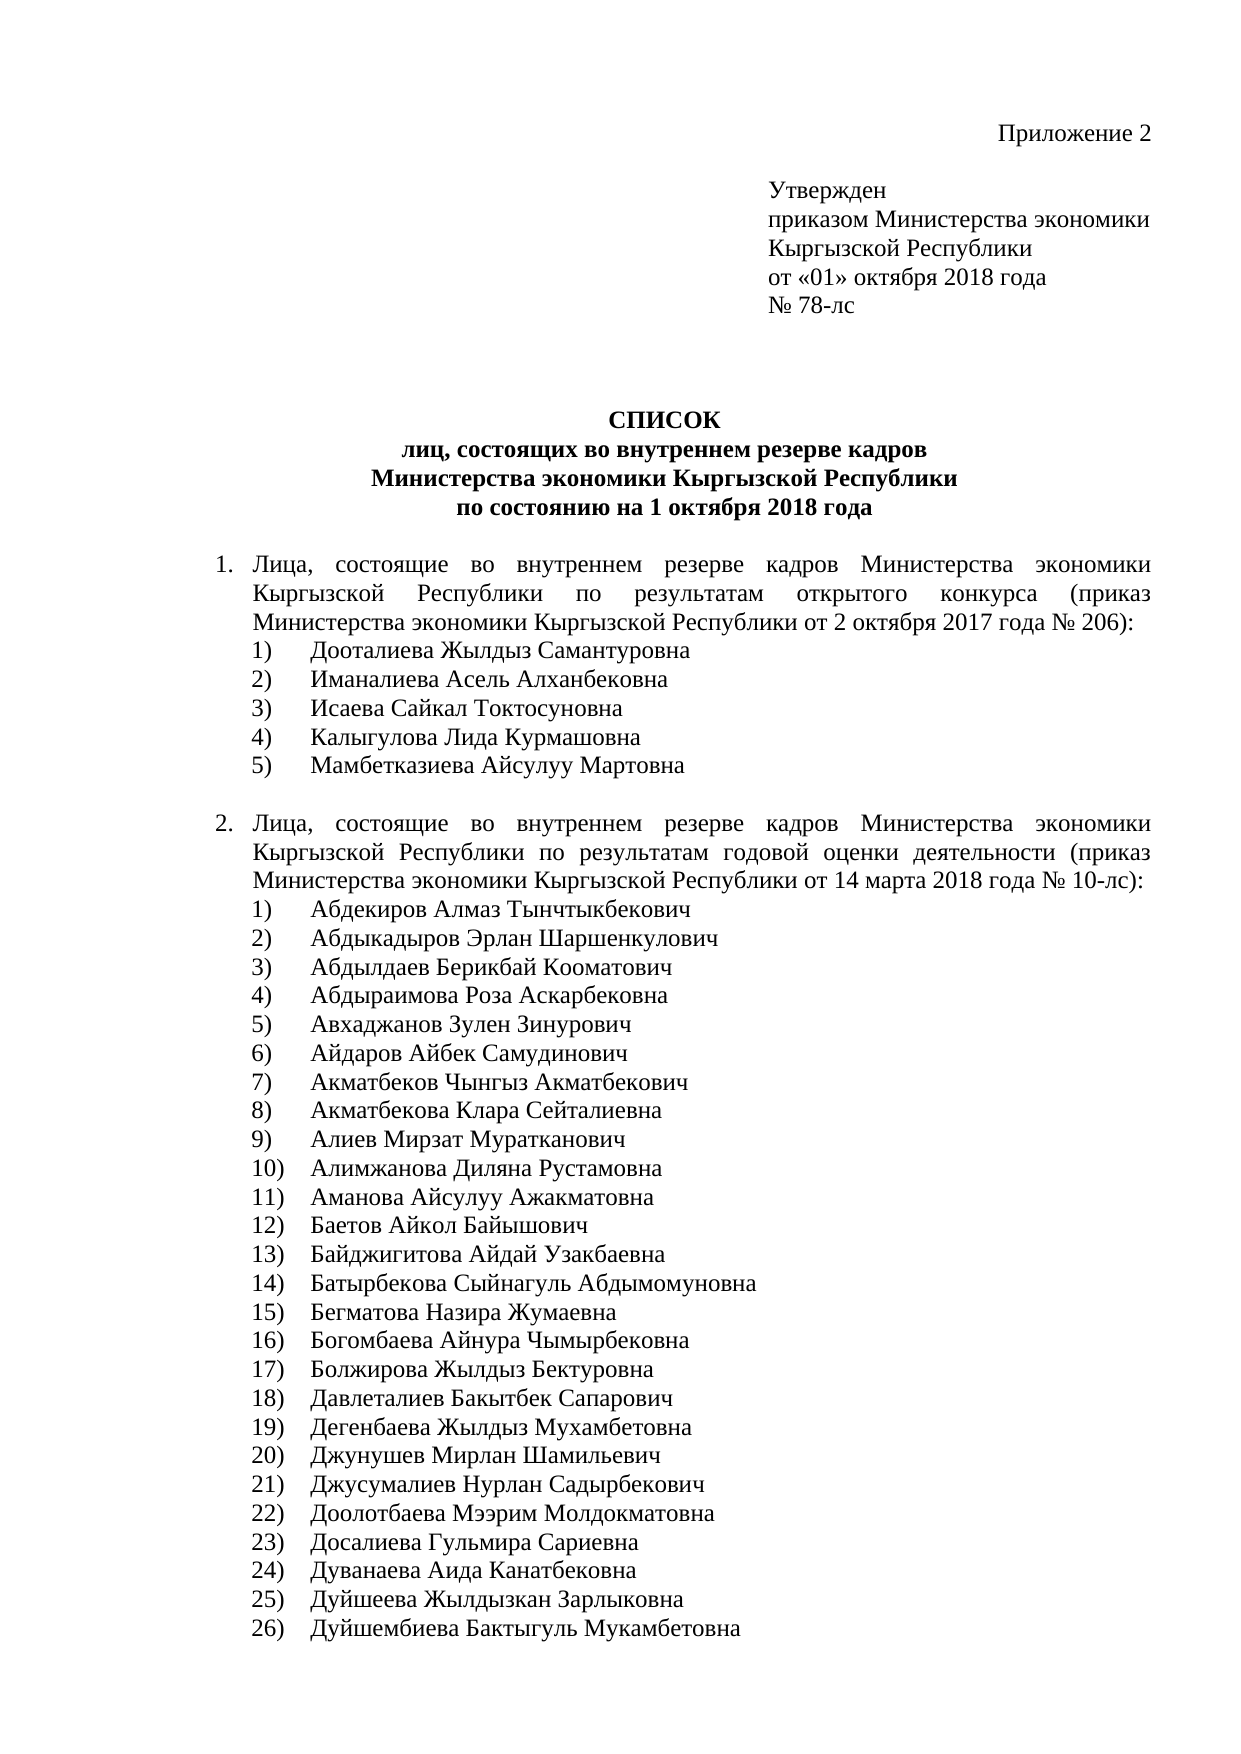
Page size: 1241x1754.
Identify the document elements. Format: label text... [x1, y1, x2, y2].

list Абдыраимова Роза Аскарбековна [251, 981, 1152, 1009]
list Джунушев Мирлан Шамильевич [251, 1441, 1152, 1469]
list Аманова Айсулуу Ажакматовна [251, 1182, 1152, 1211]
list Байджигитова Айдай Узакбаевна [251, 1239, 1152, 1268]
text по состоянию на 1 октября 2018 года [177, 492, 1152, 521]
list Дуванаева Аида Канатбековна [251, 1556, 1152, 1584]
list Акматбеков Чынгыз Акматбекович [251, 1067, 1152, 1096]
list Абдылдаев Берикбай Кооматович [251, 952, 1152, 981]
list Айдаров Айбек Самудинович [251, 1038, 1152, 1067]
list Болжирова Жылдыз Бектуровна [251, 1354, 1152, 1383]
list Алимжанова Диляна Рустамовна [251, 1153, 1152, 1182]
text Приложение 2 [988, 118, 1152, 147]
list Батырбекова Сыйнагуль Абдымомуновна [251, 1268, 1152, 1297]
list Дегенбаева Жылдыз Мухамбетовна [251, 1412, 1152, 1441]
list Иманалиева Асель Алханбековна [251, 664, 1152, 693]
list Баетов Айкол Байышович [251, 1211, 1152, 1239]
list Исаева Сайкал Токтосуновна [251, 693, 1152, 722]
list Мамбетказиева Айсулуу Мартовна [251, 751, 1152, 779]
list Лица, состоящие во внутреннем резерве кадров Министерства экономики Кыргызской Республики по результатам годовой оценки деятельности (приказ Министерства экономики Кыргызской Республики от 14 марта 2018 года № 10-лс): [215, 808, 1152, 894]
list Богомбаева Айнура Чымырбековна [251, 1326, 1152, 1354]
list Дуйшембиева Бактыгуль Мукамбетовна [251, 1613, 1152, 1642]
list Доолотбаева Мээрим Молдокматовна [251, 1498, 1152, 1527]
list Дооталиева Жылдыз Самантуровна [251, 636, 1152, 664]
list Акматбекова Клара Сейталиевна [251, 1096, 1152, 1124]
list Авхаджанов Зулен Зинурович [251, 1009, 1152, 1038]
text Утвержден [768, 176, 1152, 204]
text Министерства экономики Кыргызской Республики [177, 463, 1152, 492]
list Абдекиров Алмаз Тынчтыкбекович [251, 894, 1152, 923]
list Лица, состоящие во внутреннем резерве кадров Министерства экономики Кыргызской Республики по результатам открытого конкурса (приказ Министерства экономики Кыргызской Республики от 2 октября 2017 года № 206): [215, 549, 1152, 636]
list Досалиева Гульмира Сариевна [251, 1527, 1152, 1556]
list Абдыкадыров Эрлан Шаршенкулович [251, 923, 1152, 952]
text приказом Министерства экономики Кыргызской Республики [768, 204, 1152, 262]
list Джусумалиев Нурлан Садырбекович [251, 1469, 1152, 1498]
list Алиев Мирзат Муратканович [251, 1124, 1152, 1153]
list Калыгулова Лида Курмашовна [251, 722, 1152, 751]
text № 78-лс [768, 291, 1152, 319]
list Бегматова Назира Жумаевна [251, 1297, 1152, 1326]
text от «01» октября 2018 года [768, 262, 1152, 291]
text СПИСОК [177, 406, 1152, 434]
text лиц, состоящих во внутреннем резерве кадров [177, 434, 1152, 463]
list Давлеталиев Бакытбек Сапарович [251, 1383, 1152, 1412]
list Дуйшеева Жылдызкан Зарлыковна [251, 1584, 1152, 1613]
